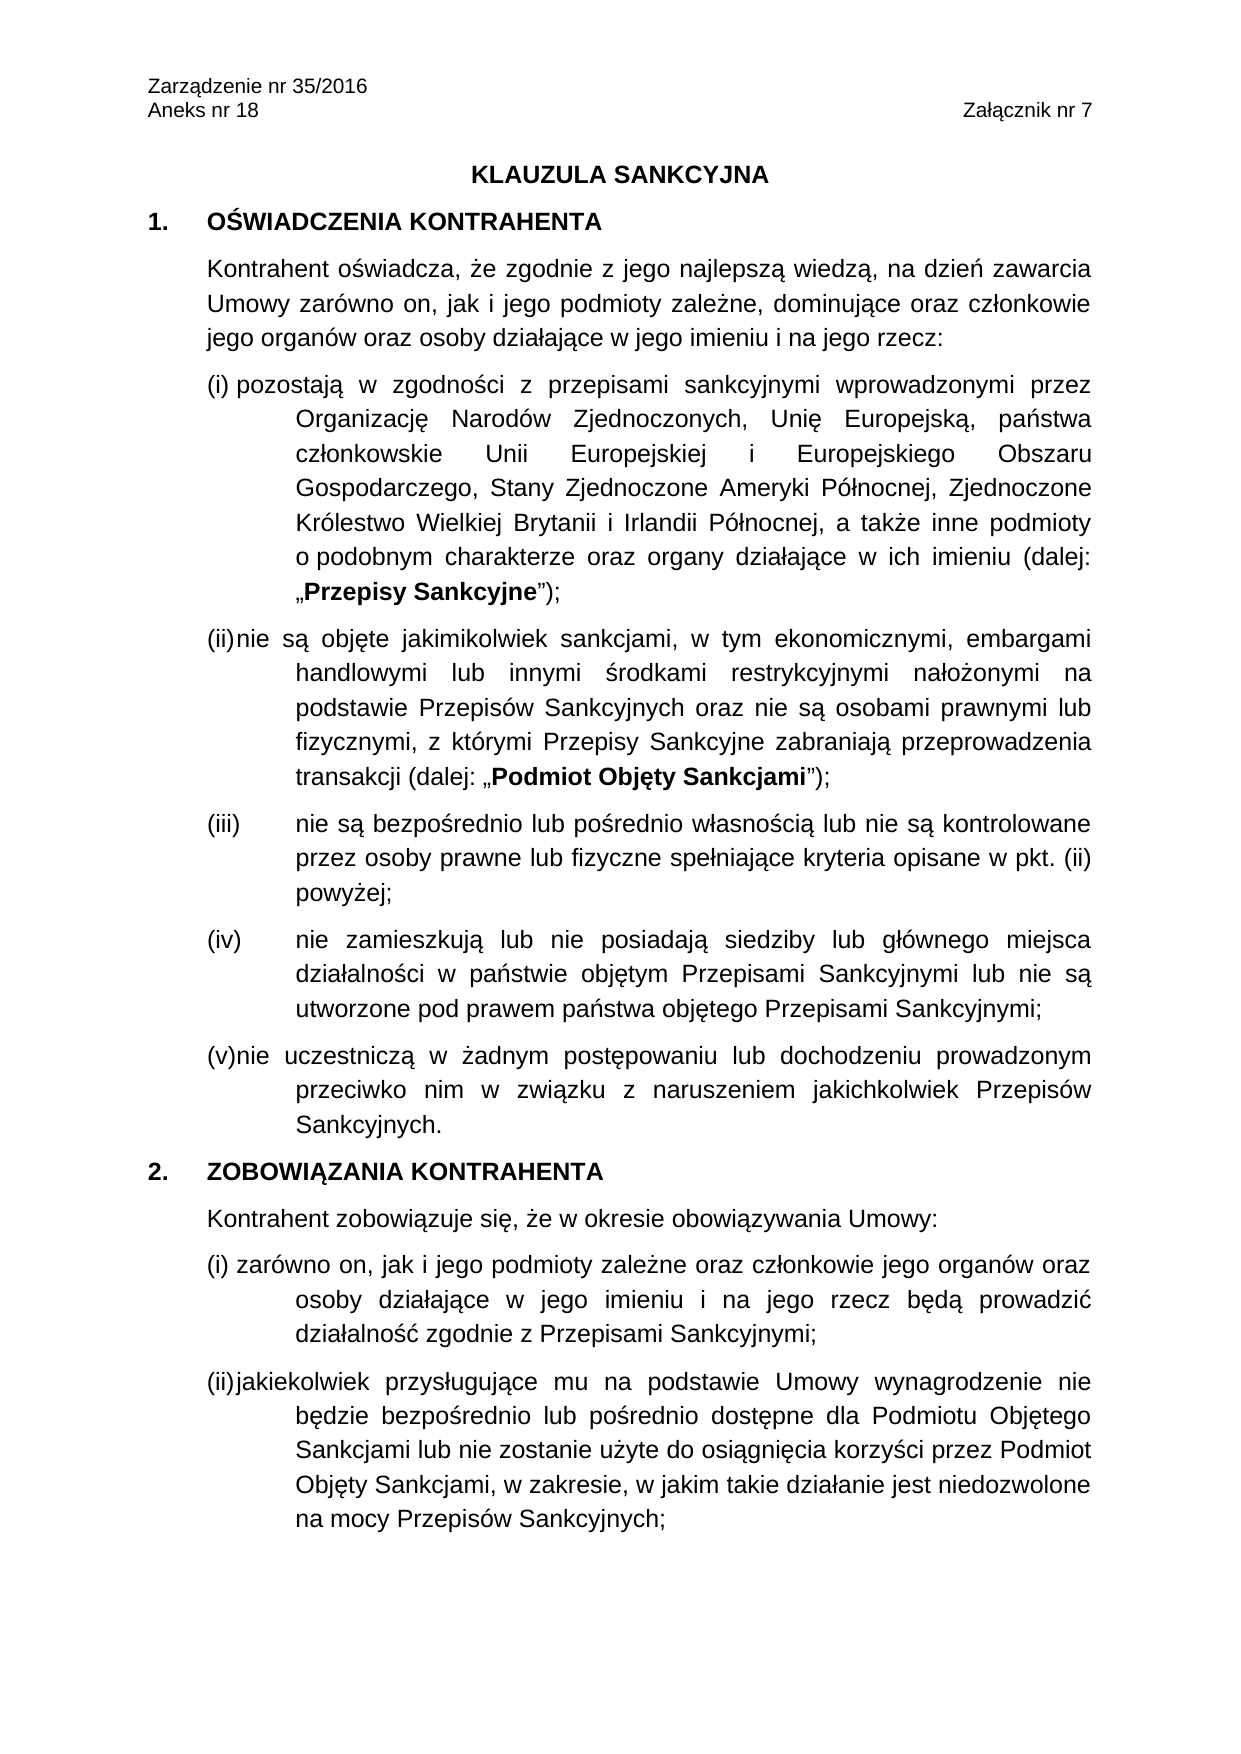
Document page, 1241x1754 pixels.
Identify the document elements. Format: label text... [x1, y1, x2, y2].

list pozostają w zgodności z przepisami sankcyjnymi wprowadzonymi przez Organizację Narodów Zjednoczonych, Unię Europejską, państwa członkowskie Unii Europejskiej i Europejskiego Obszaru Gospodarczego, Stany Zjednoczone Ameryki Północnej, Zjednoczone Królestwo Wielkiej Brytanii i Irlandii Północnej, a także inne podmioty o podobnym charakterze oraz organy działające w ich imieniu (dalej: „Przepisy Sankcyjne”); [207, 370, 1093, 606]
list zarówno on, jak i jego podmioty zależne oraz członkowie jego organów oraz osoby działające w jego imieniu i na jego rzecz będą prowadzić działalność zgodnie z Przepisami Sankcyjnymi; [207, 1251, 1093, 1348]
list nie są bezpośrednio lub pośrednio własnością lub nie są kontrolowane przez osoby prawne lub fizyczne spełniające kryteria opisane w pkt. (ii) powyżej; [207, 809, 1093, 906]
list nie zamieszkują lub nie posiadają siedziby lub głównego miejsca działalności w państwie objętym Przepisami Sankcyjnymi lub nie są utworzone pod prawem państwa objętego Przepisami Sankcyjnymi; [207, 925, 1093, 1022]
text Oświadczenia KONTRAHENTA [148, 207, 1093, 236]
text Klauzula Sankcyjna [148, 160, 1093, 189]
list nie są objęte jakimikolwiek sankcjami, w tym ekonomicznymi, embargami handlowymi lub innymi środkami restrykcyjnymi nałożonymi na podstawie Przepisów Sankcyjnych oraz nie są osobami prawnymi lub fizycznymi, z którymi Przepisy Sankcyjne zabraniają przeprowadzenia transakcji (dalej: „Podmiot Objęty Sankcjami”); [207, 624, 1093, 791]
text Kontrahent zobowiązuje się, że w okresie obowiązywania Umowy: [207, 1203, 1093, 1232]
text Zobowiązania KONTRAHENTA [148, 1157, 1093, 1185]
list jakiekolwiek przysługujące mu na podstawie Umowy wynagrodzenie nie będzie bezpośrednio lub pośrednio dostępne dla Podmiotu Objętego Sankcjami lub nie zostanie użyte do osiągnięcia korzyści przez Podmiot Objęty Sankcjami, w zakresie, w jakim takie działanie jest niedozwolone na mocy Przepisów Sankcyjnych; [207, 1366, 1093, 1533]
list Kontrahent oświadcza, że zgodnie z jego najlepszą wiedzą, na dzień zawarcia Umowy zarówno on, jak i jego podmioty zależne, dominujące oraz członkowie jego organów oraz osoby działające w jego imieniu i na jego rzecz: [207, 254, 1093, 352]
list nie uczestniczą w żadnym postępowaniu lub dochodzeniu prowadzonym przeciwko nim w związku z naruszeniem jakichkolwiek Przepisów Sankcyjnych. [207, 1041, 1093, 1138]
